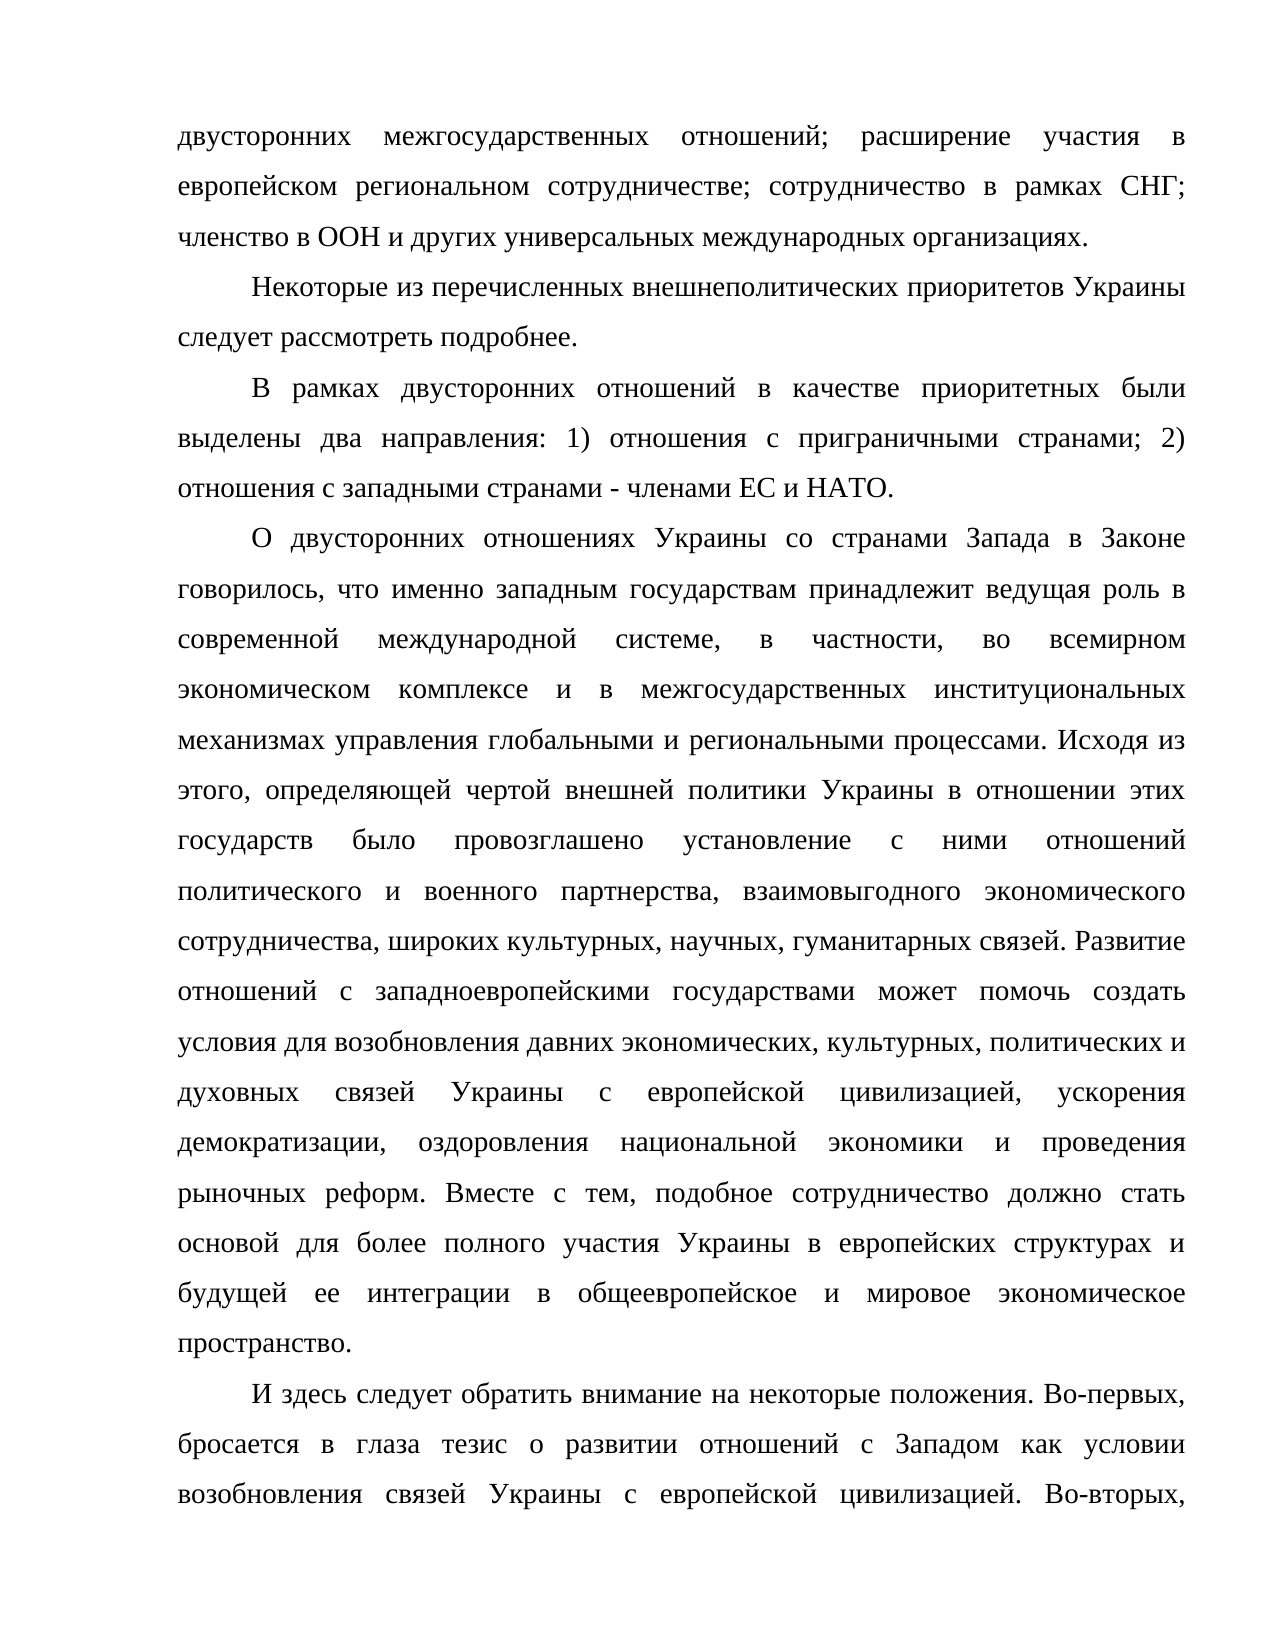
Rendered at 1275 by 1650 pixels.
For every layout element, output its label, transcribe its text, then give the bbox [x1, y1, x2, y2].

text Некоторые из перечисленных внешнеполитических приоритетов Украины следует рассмотреть подробнее. [177, 269, 1186, 353]
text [177, 118, 1186, 252]
text В рамках двусторонних отношений в качестве приоритетных были выделены два направления: 1) отношения с приграничными странами; 2) отношения с западными странами - членами ЕС и НАТО. [177, 370, 1186, 504]
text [177, 1376, 1186, 1510]
text О двусторонних отношениях Украины со странами Запада в Законе говорилось, что именно западным государствам принадлежит ведущая роль в современной международной системе, в частности, во всемирном экономическом комплексе и в межгосударственных институциональных механизмах управления глобальными и региональными процессами. Исходя из этого, определяющей чертой внешней политики Украины в отношении этих государств было провозглашено установление с ними отношений политического и военного партнерства, взаимовыгодного экономического сотрудничества, широких культурных, научных, гуманитарных связей. Развитие отношений с западноевропейскими государствами может помочь создать условия для возобновления давних экономических, культурных, политических и духовных связей Украины с европейской цивилизацией, ускорения демократизации, оздоровления национальной экономики и проведения рыночных реформ. Вместе с тем, подобное сотрудничество должно стать основой для более полного участия Украины в европейских структурах и будущей ее интеграции в общеевропейское и мировое экономическое пространство. [177, 521, 1186, 1359]
